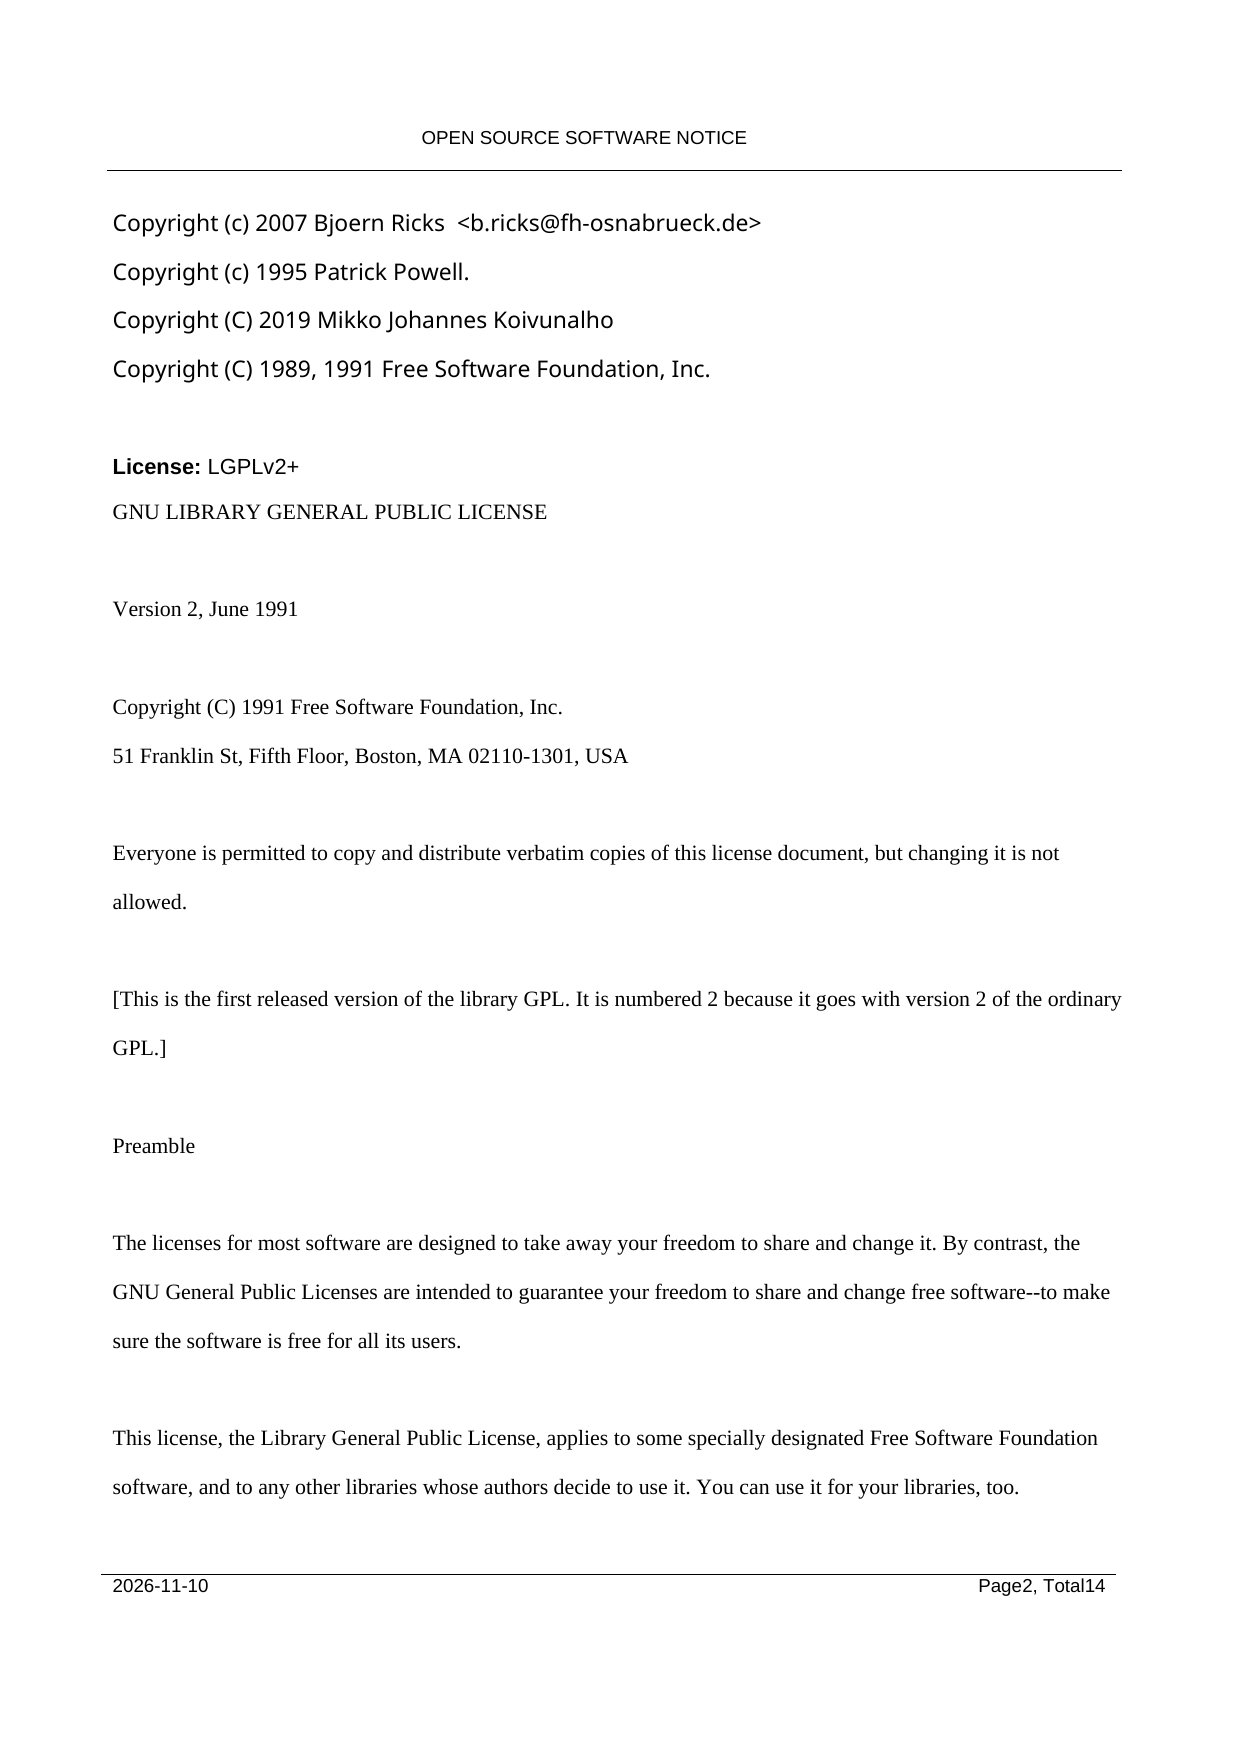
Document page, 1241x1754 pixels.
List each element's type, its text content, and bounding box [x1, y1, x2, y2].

text License: LGPLv2+ [112, 450, 1128, 483]
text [112, 206, 1128, 434]
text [112, 495, 1128, 1503]
